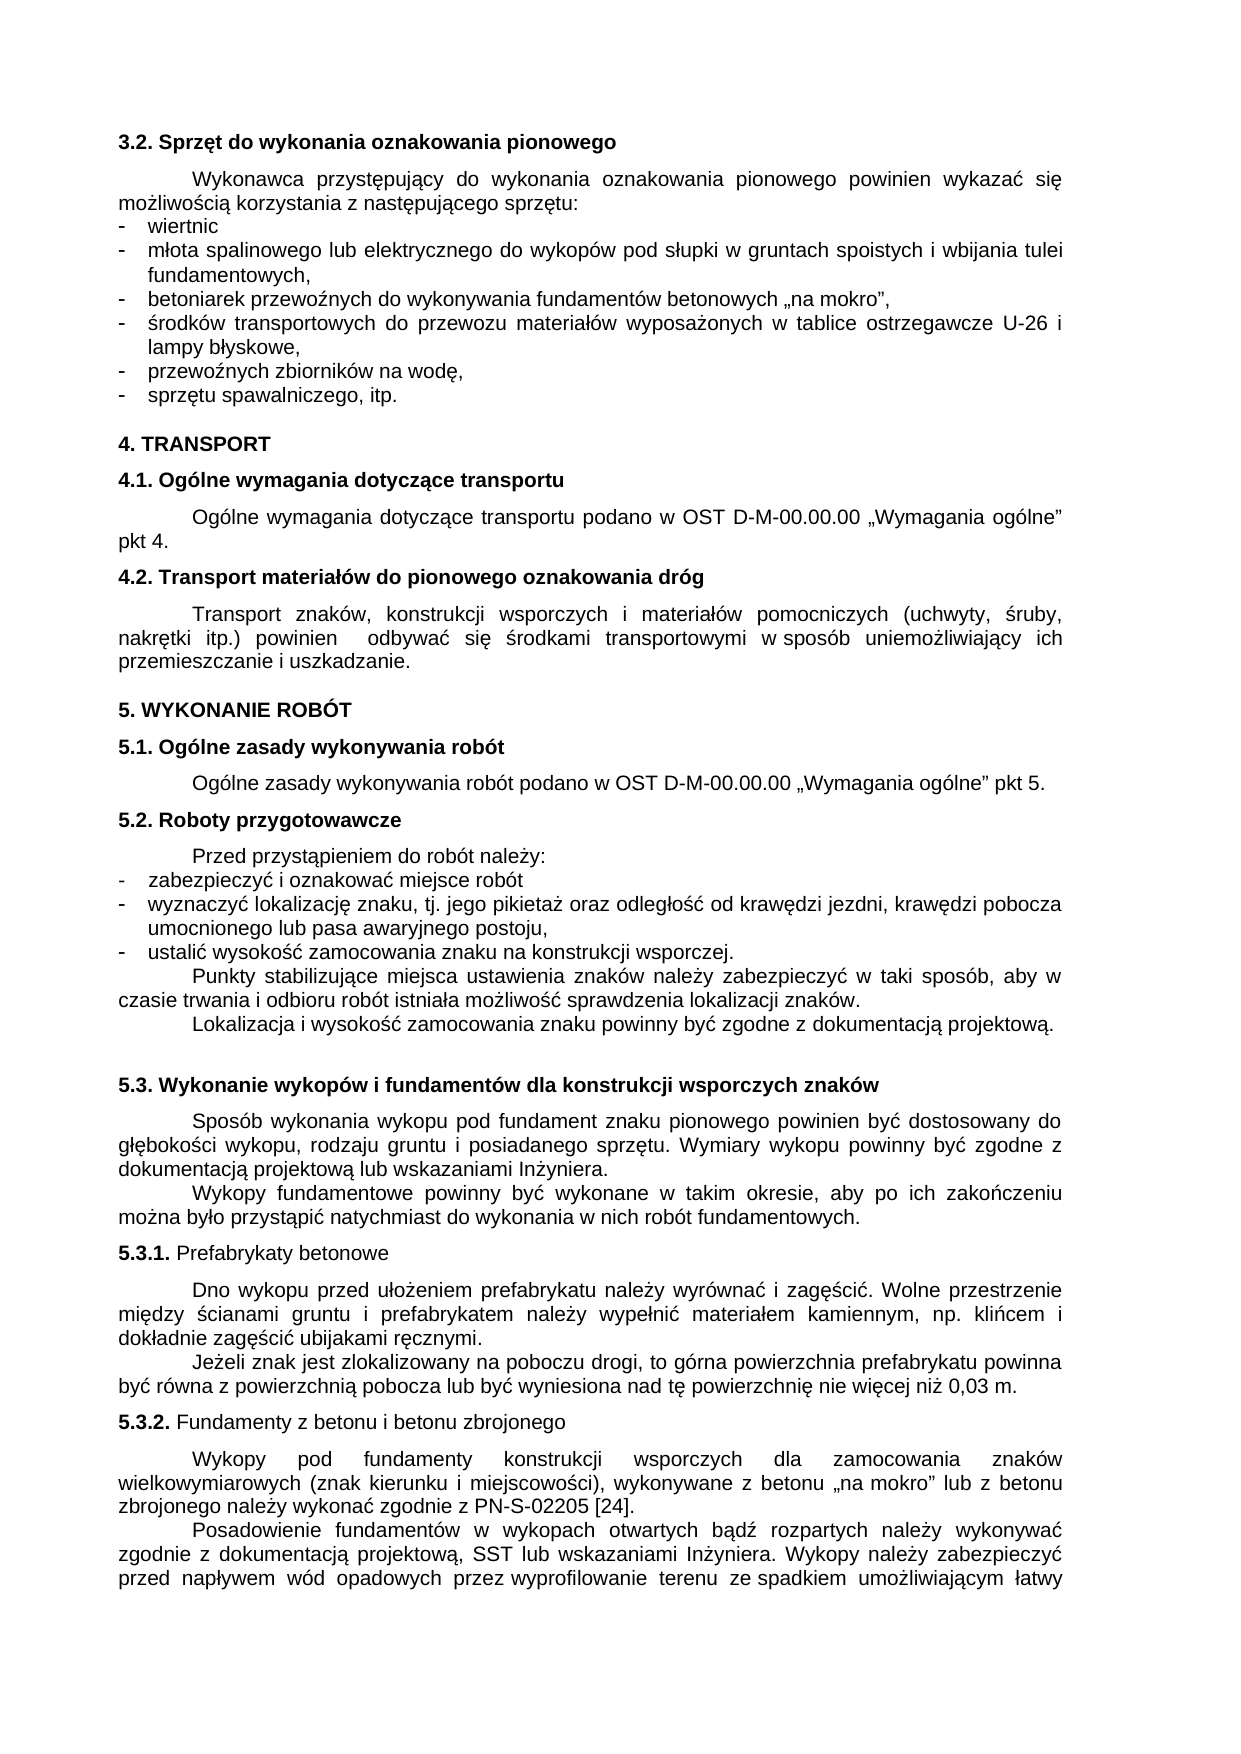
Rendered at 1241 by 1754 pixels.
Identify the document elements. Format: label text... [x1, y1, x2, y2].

subtitle 5. wykonanie robót [118, 698, 1063, 722]
list Jeżeli znak jest zlokalizowany na poboczu drogi, to górna powierzchnia prefabrykatu powinna być równa z powierzchnią pobocza lub być wyniesiona nad tę powierzchnię nie więcej niż 0,03 m. [118, 1349, 1063, 1397]
subtitle 4.2. Transport materiałów do pionowego oznakowania dróg [118, 565, 1063, 589]
subtitle 5.2. Roboty przygotowawcze [118, 808, 1063, 832]
subtitle 4. transport [118, 432, 1063, 456]
list 5.3.2. Fundamenty z betonu i betonu zbrojonego [118, 1410, 1063, 1434]
text Punkty stabilizujące miejsca ustawienia znaków należy zabezpieczyć w taki sposób, aby w czasie trwania i odbioru robót istniała możliwość sprawdzenia lokalizacji znaków. [118, 964, 1063, 1012]
list ustalić wysokość zamocowania znaku na konstrukcji wsporczej. [118, 940, 1063, 964]
list betoniarek przewoźnych do wykonywania fundamentów betonowych „na mokro”, [118, 286, 1063, 310]
list Przed przystąpieniem do robót należy: [118, 844, 1063, 868]
list 5.3.1. Prefabrykaty betonowe [118, 1241, 1063, 1265]
list Wykopy pod fundamenty konstrukcji wsporczych dla zamocowania znaków wielkowymiarowych (znak kierunku i miejscowości), wykonywane z betonu „na mokro” lub z betonu zbrojonego należy wykonać zgodnie z PN-S-02205 [24]. [118, 1446, 1063, 1518]
list Lokalizacja i wysokość zamocowania znaku powinny być zgodne z dokumentacją projektową. [118, 1012, 1063, 1036]
subtitle 3.2. Sprzęt do wykonania oznakowania pionowego [118, 130, 1063, 154]
list młota spalinowego lub elektrycznego do wykopów pod słupki w gruntach spoistych i wbijania tulei fundamentowych, [118, 238, 1063, 286]
list Sposób wykonania wykopu pod fundament znaku pionowego powinien być dostosowany do głębokości wykopu, rodzaju gruntu i posiadanego sprzętu. Wymiary wykopu powinny być zgodne z dokumentacją projektową lub wskazaniami Inżyniera. [118, 1109, 1063, 1181]
list środków transportowych do przewozu materiałów wyposażonych w tablice ostrzegawcze U-26 i lampy błyskowe, [118, 310, 1063, 358]
list Dno wykopu przed ułożeniem prefabrykatu należy wyrównać i zagęścić. Wolne przestrzenie między ścianami gruntu i prefabrykatem należy wypełnić materiałem kamiennym, np. klińcem i dokładnie zagęścić ubijakami ręcznymi. [118, 1278, 1063, 1349]
list wiertnic [118, 214, 1063, 238]
list Wykopy fundamentowe powinny być wykonane w takim okresie, aby po ich zakończeniu można było przystąpić natychmiast do wykonania w nich robót fundamentowych. [118, 1181, 1063, 1229]
list sprzętu spawalniczego, itp. [118, 382, 1063, 407]
list Transport znaków, konstrukcji wsporczych i materiałów pomocniczych (uchwyty, śruby, nakrętki itp.) powinien odbywać się środkami transportowymi w sposób uniemożliwiający ich przemieszczanie i uszkadzanie. [118, 601, 1063, 673]
subtitle 4.1. Ogólne wymagania dotyczące transportu [118, 468, 1063, 492]
list wyznaczyć lokalizację znaku, tj. jego pikietaż oraz odległość od krawędzi jezdni, krawędzi pobocza umocnionego lub pasa awaryjnego postoju, [118, 892, 1063, 940]
list - zabezpieczyć i oznakować miejsce robót [118, 868, 1063, 892]
list Ogólne wymagania dotyczące transportu podano w OST D-M-00.00.00 „Wymagania ogólne” pkt 4. [118, 504, 1063, 552]
subtitle 5.3. Wykonanie wykopów i fundamentów dla konstrukcji wsporczych znaków [118, 1072, 1063, 1096]
list przewoźnych zbiorników na wodę, [118, 358, 1063, 382]
list Ogólne zasady wykonywania robót podano w OST D-M-00.00.00 „Wymagania ogólne” pkt 5. [118, 771, 1063, 795]
list Wykonawca przystępujący do wykonania oznakowania pionowego powinien wykazać się możliwością korzystania z następującego sprzętu: [118, 166, 1063, 214]
subtitle 5.1. Ogólne zasady wykonywania robót [118, 735, 1063, 759]
